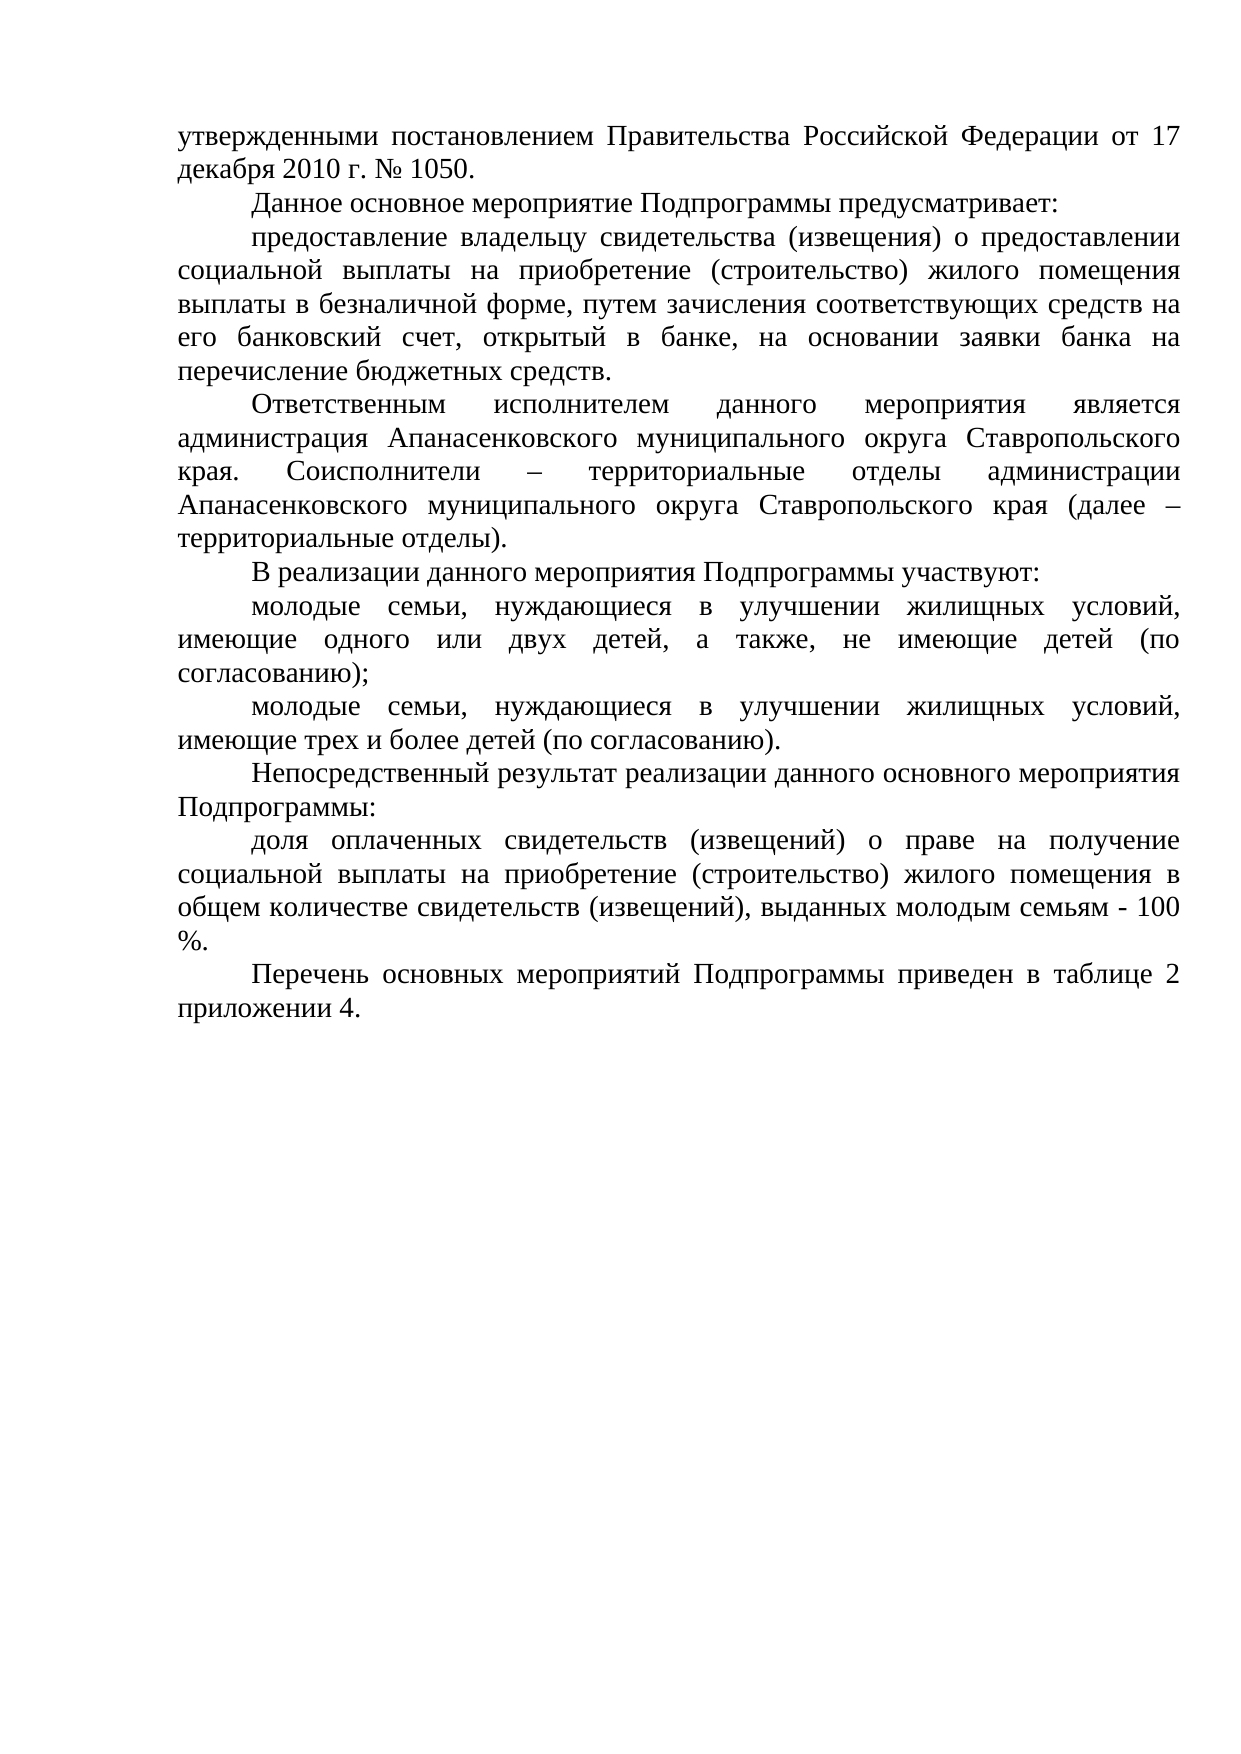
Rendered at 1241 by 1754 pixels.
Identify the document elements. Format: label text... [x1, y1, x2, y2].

text В реализации данного мероприятия Подпрограммы участвуют: [177, 554, 1181, 588]
text доля оплаченных свидетельств (извещений) о праве на получение социальной выплаты на приобретение (строительство) жилого помещения в общем количестве свидетельств (извещений), выданных молодым семьям - 100 %. [177, 822, 1181, 957]
text Перечень основных мероприятий Подпрограммы приведен в таблице 2 приложении 4. [177, 957, 1181, 1024]
text Непосредственный результат реализации данного основного мероприятия Подпрограммы: [177, 755, 1181, 822]
text Ответственным исполнителем данного мероприятия является администрация Апанасенковского муниципального округа Ставропольского края. Соисполнители – территориальные отделы администрации Апанасенковского муниципального округа Ставропольского края (далее – территориальные отделы). [177, 386, 1181, 554]
text предоставление владельцу свидетельства (извещения) о предоставлении социальной выплаты на приобретение (строительство) жилого помещения выплаты в безналичной форме, путем зачисления соответствующих средств на его банковский счет, открытый в банке, на основании заявки банка на перечисление бюджетных средств. [177, 219, 1181, 386]
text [177, 118, 1181, 185]
text молодые семьи, нуждающиеся в улучшении жилищных условий, имеющие одного или двух детей, а также, не имеющие детей (по согласованию); [177, 588, 1181, 688]
text молодые семьи, нуждающиеся в улучшении жилищных условий, имеющие трех и более детей (по согласованию). [177, 688, 1181, 755]
text Данное основное мероприятие Подпрограммы предусматривает: [177, 185, 1181, 219]
